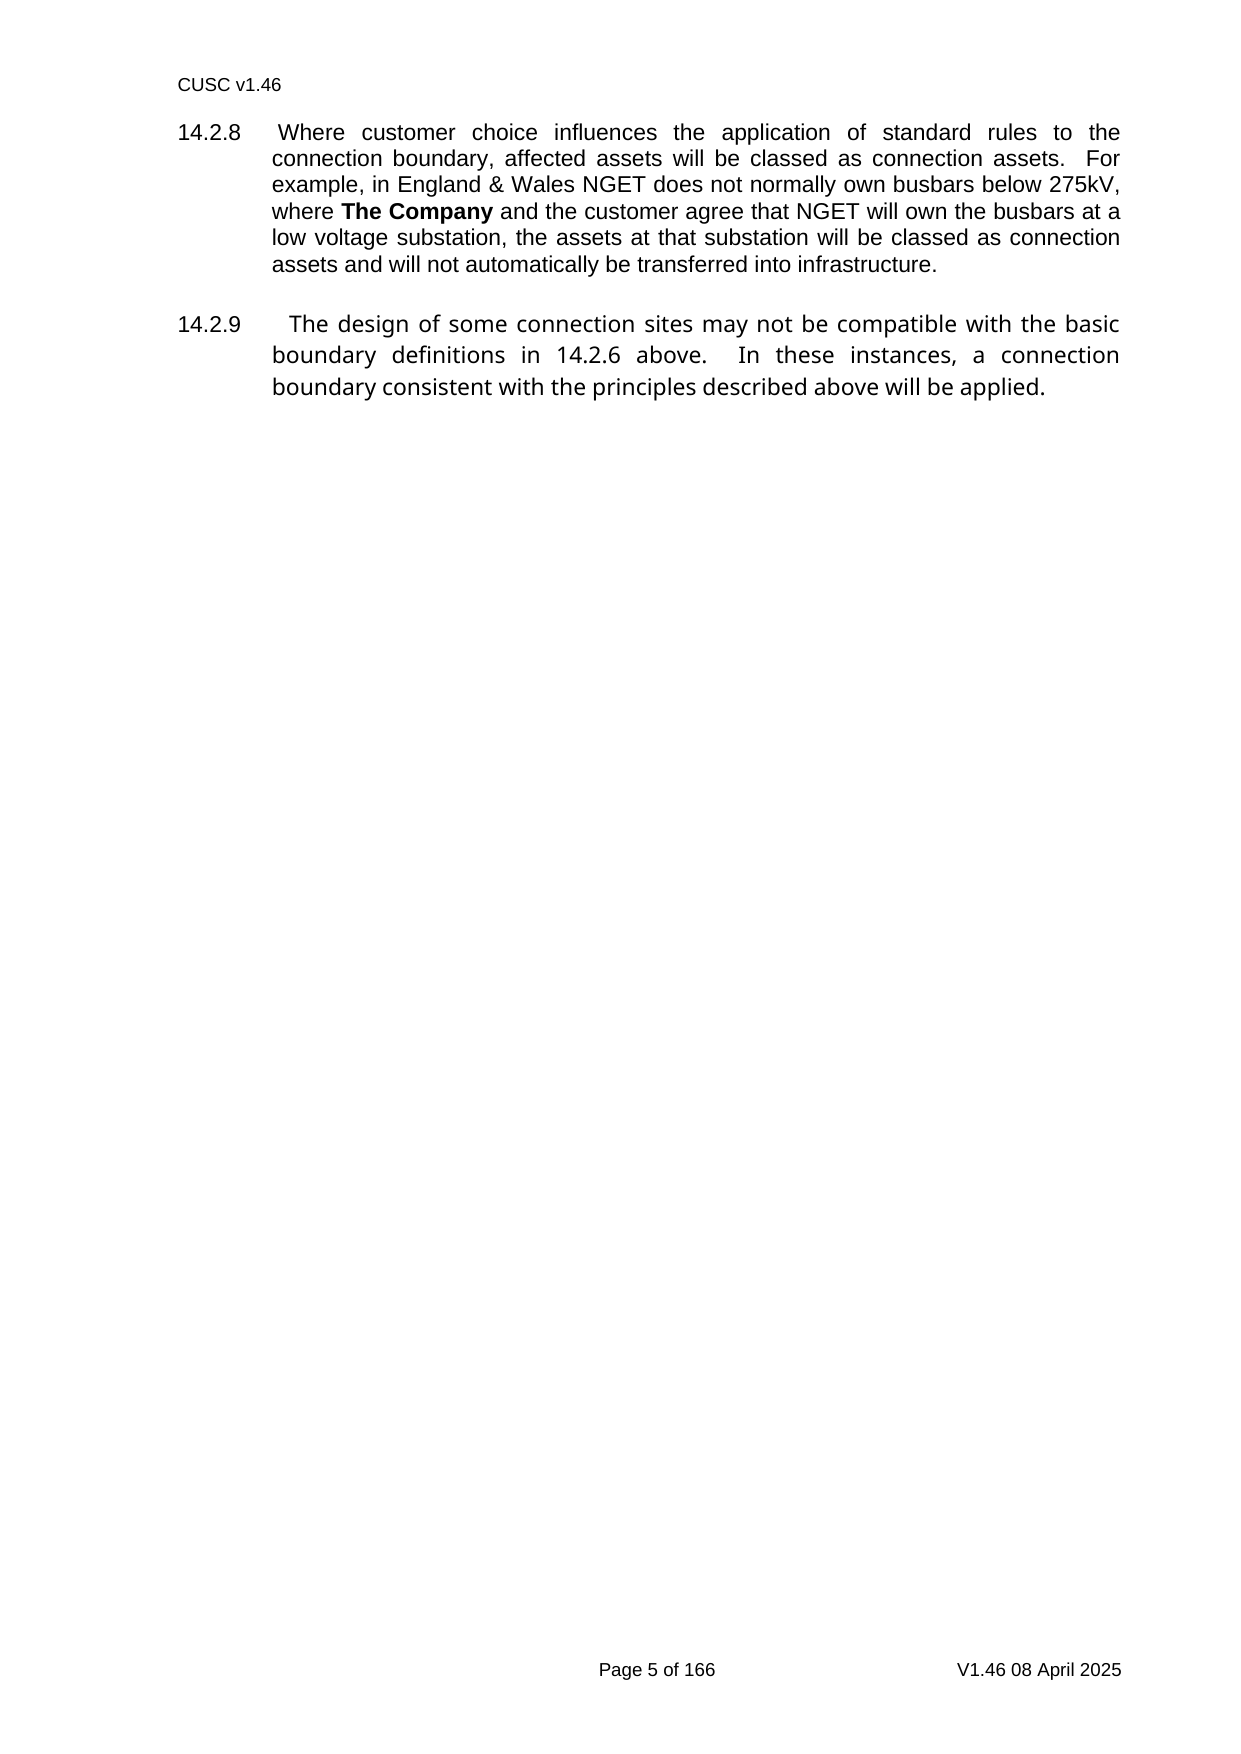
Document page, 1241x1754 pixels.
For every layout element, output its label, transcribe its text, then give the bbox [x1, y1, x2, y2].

list The design of some connection sites may not be compatible with the basic boundary definitions in 14.2.6 above. In these instances, a connection boundary consistent with the principles described above will be applied. [177, 308, 1121, 402]
list Where customer choice influences the application of standard rules to the connection boundary, affected assets will be classed as connection assets. For example, in England & Wales NGET does not normally own busbars below 275kV, where The Company and the customer agree that NGET will own the busbars at a low voltage substation, the assets at that substation will be classed as connection assets and will not automatically be transferred into infrastructure. [177, 119, 1121, 277]
